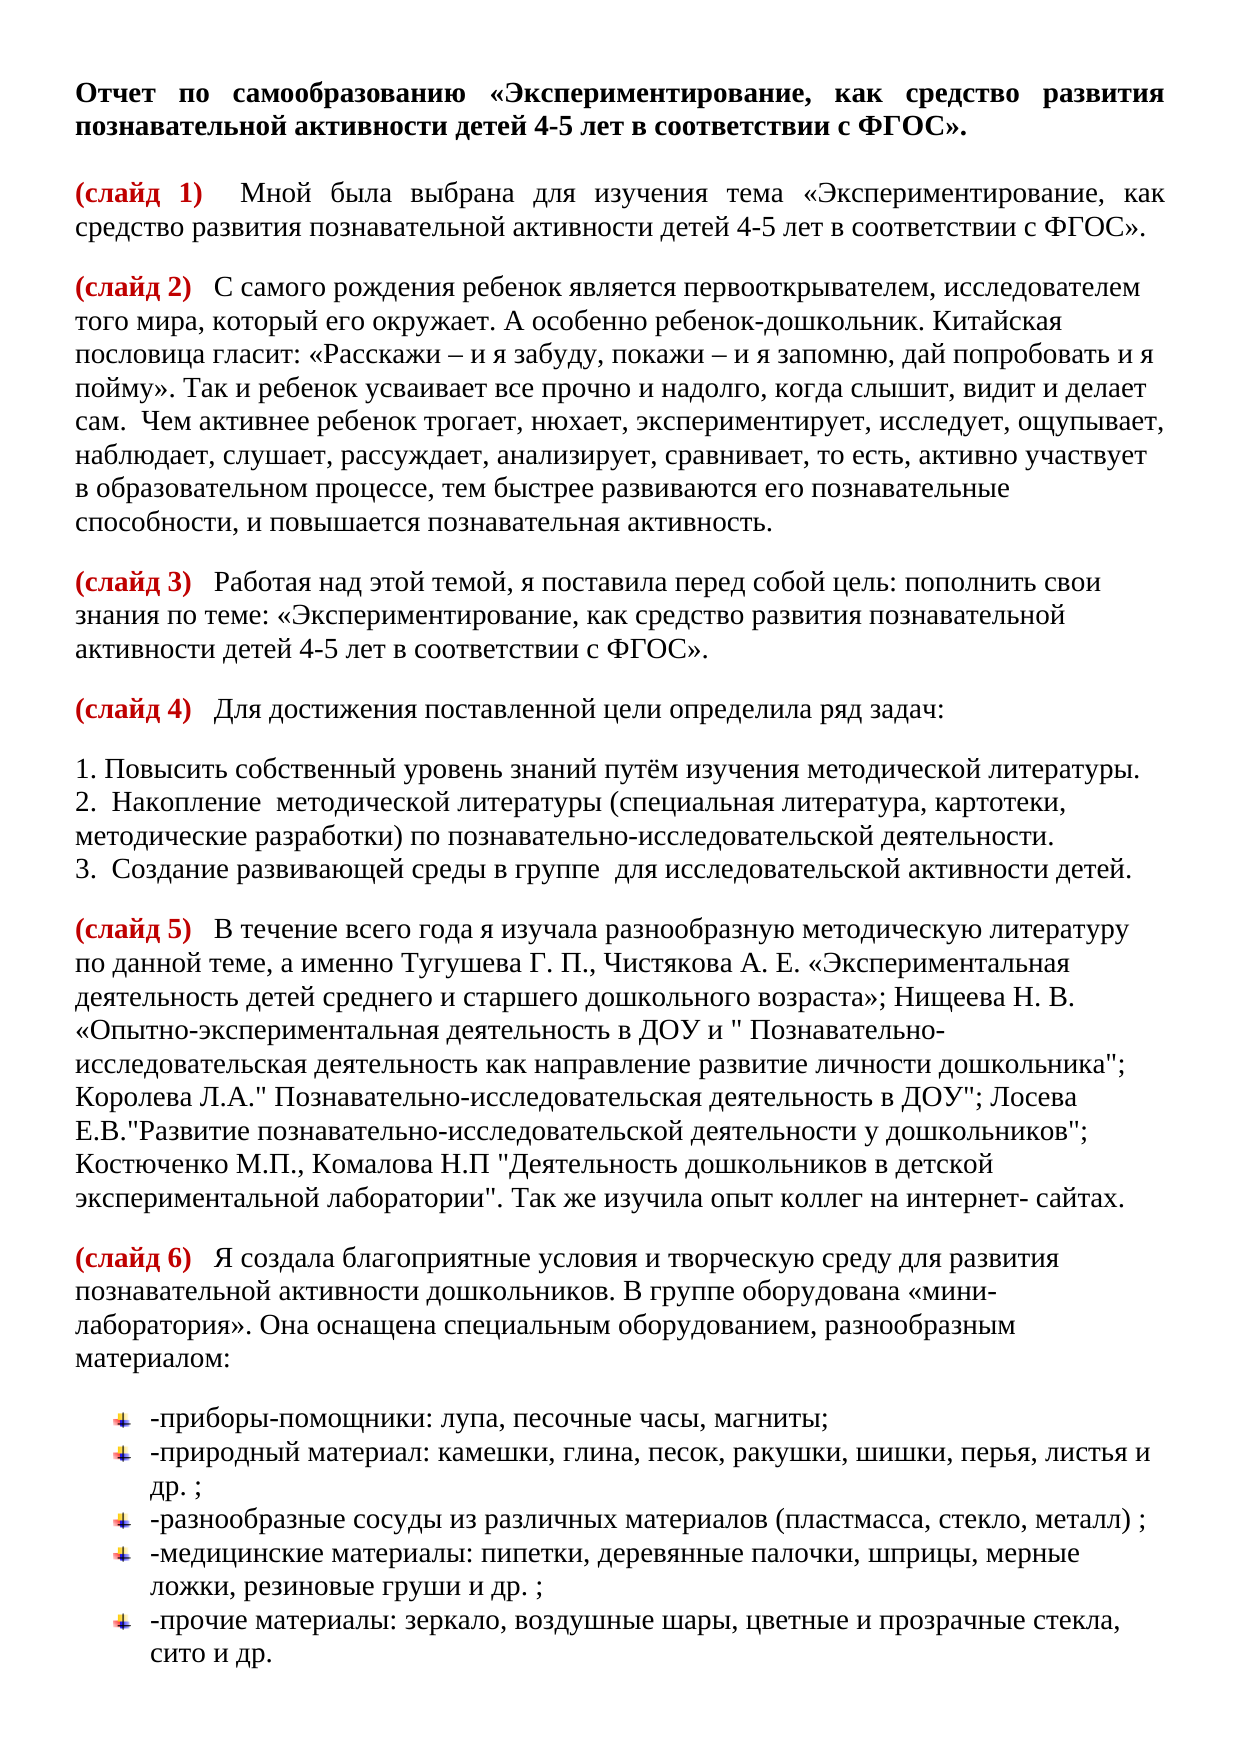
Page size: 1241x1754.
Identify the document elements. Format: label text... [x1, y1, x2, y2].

text (слайд 3) Работая над этой темой, я поставила перед собой цель: пополнить свои знания по теме: «Экспериментирование, как средство развития познавательной активности детей 4-5 лет в соответствии с ФГОС». [75, 564, 1165, 664]
text Отчет по самообразованию «Экспериментирование, как средство развития познавательной активности детей 4-5 лет в соответствии с ФГОС». [75, 75, 1165, 142]
text 1. Повысить собственный уровень знаний путём изучения методической литературы. [75, 751, 1165, 784]
list -природный материал: камешки, глина, песок, ракушки, шишки, перья, листья и др. ; [112, 1434, 1165, 1501]
list -приборы-помощники: лупа, песочные часы, магниты; [112, 1401, 1165, 1434]
picture [113, 1545, 131, 1562]
text 2. Накопление методической литературы (специальная литература, картотеки, методические разработки) по познавательно-исследовательской деятельности. [75, 784, 1165, 852]
list -разнообразные сосуды из различных материалов (пластмасса, стекло, металл) ; [112, 1501, 1165, 1535]
text (слайд 1) Мной была выбрана для изучения тема «Экспериментирование, как средство развития познавательной активности детей 4-5 лет в соответствии с ФГОС». [75, 176, 1165, 243]
text (слайд 2) С самого рождения ребенок является первооткрывателем, исследователем того мира, который его окружает. А особенно ребенок-дошкольник. Китайская пословица гласит: «Расскажи – и я забуду, покажи – и я запомню, дай попробовать и я пойму». Так и ребенок усваивает все прочно и надолго, когда слышит, видит и делает сам. Чем активнее ребенок трогает, нюхает, экспериментирует, исследует, ощупывает, наблюдает, слушает, рассуждает, анализирует, сравнивает, то есть, активно участвует в образовательном процессе, тем быстрее развиваются его познавательные способности, и повышается познавательная активность. [75, 269, 1165, 537]
picture [113, 1511, 131, 1529]
list -медицинские материалы: пипетки, деревянные палочки, шприцы, мерные ложки, резиновые груши и др. ; [112, 1535, 1165, 1602]
list -прочие материалы: зеркало, воздушные шары, цветные и прозрачные стекла, сито и др. [112, 1602, 1165, 1669]
text (слайд 5) В течение всего года я изучала разнообразную методическую литературу по данной теме, а именно Тугушева Г. П., Чистякова А. Е. «Экспериментальная деятельность детей среднего и старшего дошкольного возраста»; Нищеева Н. В. «Опытно-экспериментальная деятельность в ДОУ и " Познавательно-исследовательская деятельность как направление развитие личности дошкольника"; Королева Л.А." Познавательно-исследовательская деятельность в ДОУ"; Лосева Е.В."Развитие познавательно-исследовательской деятельности у дошкольников"; Костюченко М.П., Комалова Н.П "Деятельность дошкольников в детской экспериментальной лаборатории". Так же изучила опыт коллег на интернет- сайтах. [75, 912, 1165, 1213]
picture [113, 1444, 131, 1462]
text (слайд 6) Я создала благоприятные условия и творческую среду для развития познавательной активности дошкольников. В группе оборудована «мини-лаборатория». Она оснащена специальным оборудованием, разнообразным материалом: [75, 1240, 1165, 1374]
text (слайд 4) Для достижения поставленной цели определила ряд задач: [75, 691, 1165, 724]
text 3. Создание развивающей среды в группе для исследовательской активности детей. [75, 852, 1165, 885]
picture [113, 1411, 131, 1428]
picture [113, 1612, 131, 1630]
